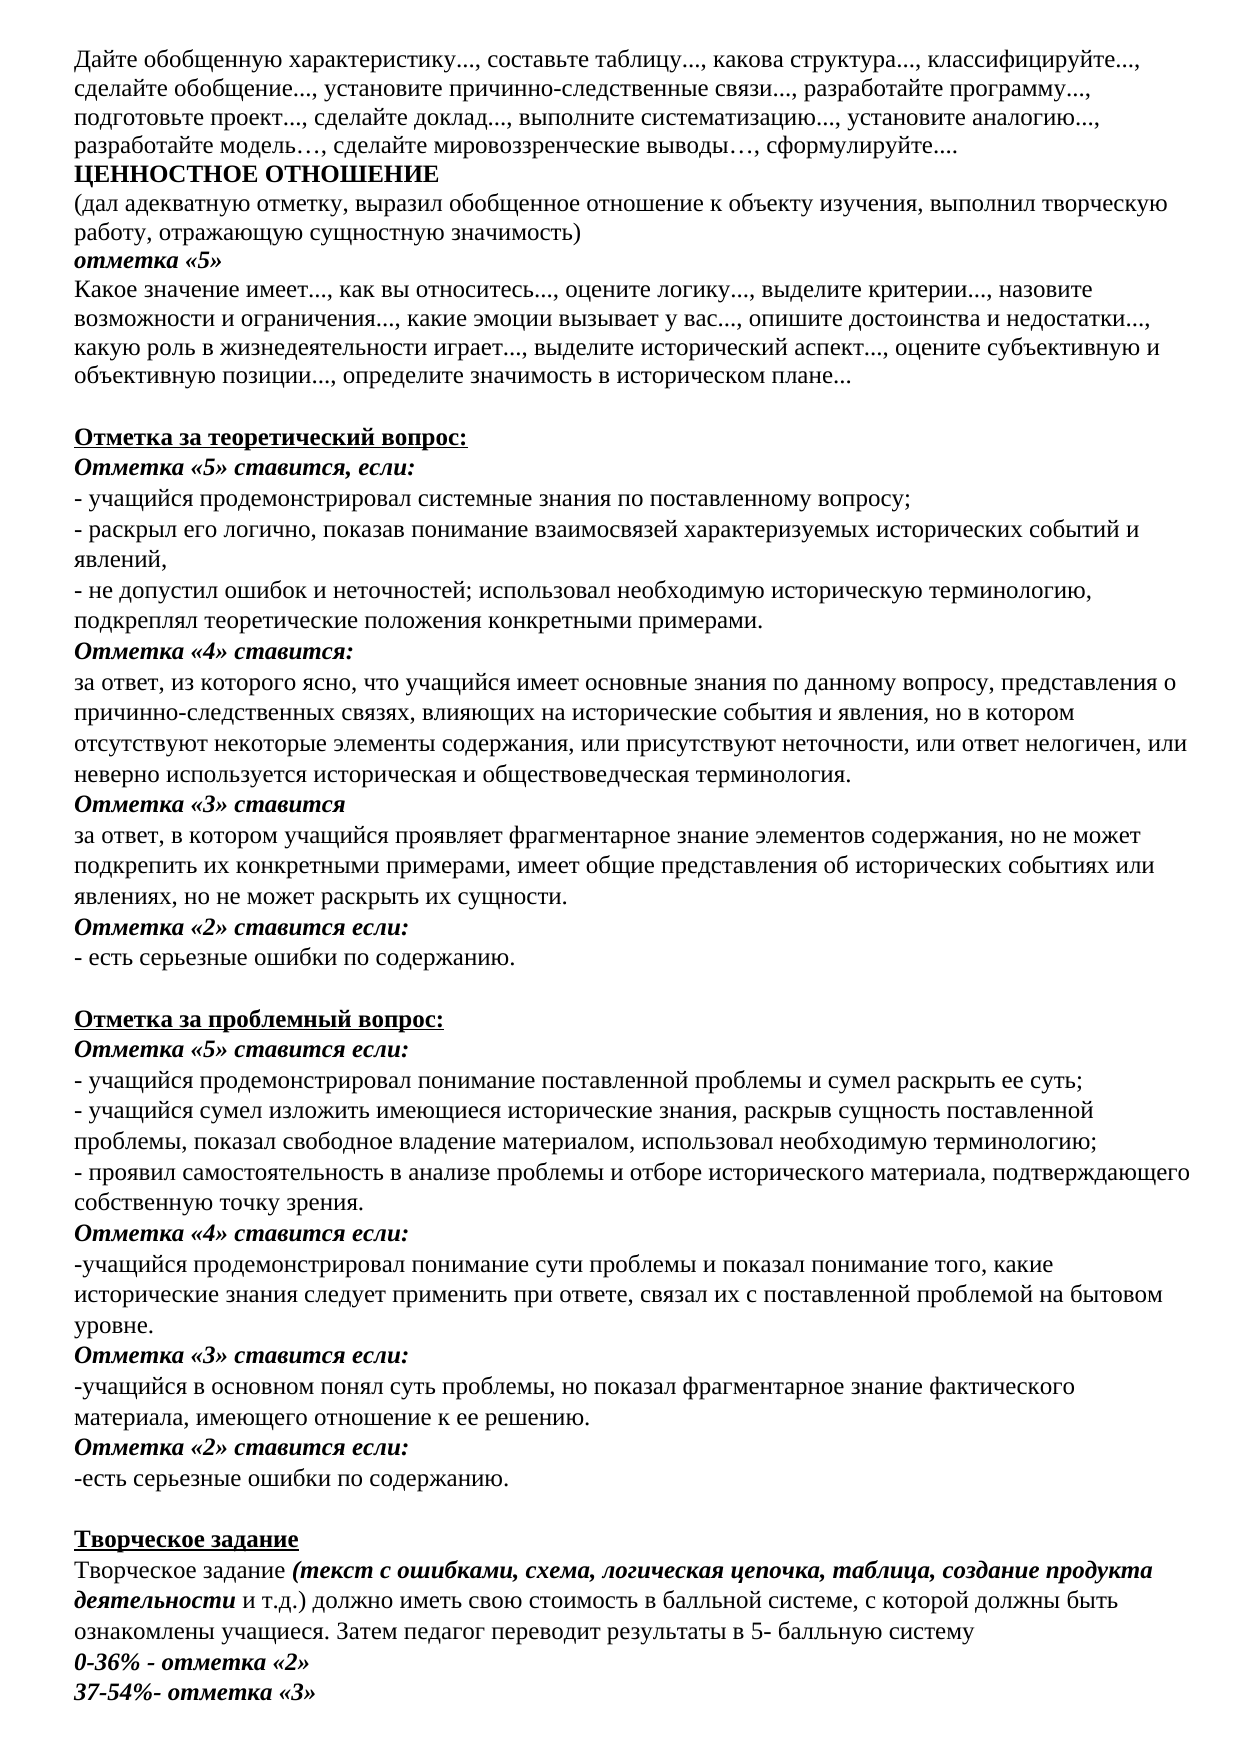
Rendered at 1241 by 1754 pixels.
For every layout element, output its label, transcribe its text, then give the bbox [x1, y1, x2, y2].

text -учащийся в основном понял суть проблемы, но показал фрагментарное знание фактического материала, имеющего отношение к ее решению. [74, 1369, 1196, 1431]
text 37-54%- отметка «3» [74, 1676, 1196, 1706]
text - учащийся продемонстрировал понимание поставленной проблемы и сумел раскрыть ее суть; [74, 1063, 1196, 1094]
text Отметка «3» ставится [74, 787, 1196, 818]
text - есть серьезные ошибки по содержанию. [74, 941, 1196, 971]
text Отметка «4» ставится если: [74, 1216, 1196, 1247]
text Какое значение имеет..., как вы относитесь..., оцените логику..., выделите критерии..., назовите возможности и ограничения..., какие эмоции вызывает у вас..., опишите достоинства и недостатки..., какую роль в жизнедеятельности играет..., выделите исторический аспект..., оцените субъективную и объективную позиции..., определите значимость в историческом плане... [74, 274, 1196, 389]
text Творческое задание [74, 1522, 1196, 1553]
text Творческое задание (текст с ошибками, схема, логическая цепочка, таблица, создание продукта деятельности и т.д.) должно иметь свою стоимость в балльной системе, с которой должны быть ознакомлены учащиеся. Затем педагог переводит результаты в 5- балльную систему [74, 1553, 1196, 1645]
text Отметка за теоретический вопрос: [74, 420, 1196, 451]
text Отметка «2» ставится если: [74, 1431, 1196, 1461]
text за ответ, в котором учащийся проявляет фрагментарное знание элементов содержания, но не может подкрепить их конкретными примерами, имеет общие представления об исторических событиях или явлениях, но не может раскрыть их сущности. [74, 818, 1196, 910]
text Отметка «4» ставится: [74, 634, 1196, 665]
text отметка «5» [74, 246, 1196, 274]
text - проявил самостоятельность в анализе проблемы и отборе исторического материала, подтверждающего собственную точку зрения. [74, 1155, 1196, 1216]
text 0-36% - отметка «2» [74, 1645, 1196, 1676]
text - учащийся сумел изложить имеющиеся исторические знания, раскрыв сущность поставленной проблемы, показал свободное владение материалом, использовал необходимую терминологию; [74, 1094, 1196, 1155]
text -есть серьезные ошибки по содержанию. [74, 1461, 1196, 1492]
text - учащийся продемонстрировал системные знания по поставленному вопросу; [74, 481, 1196, 512]
text -учащийся продемонстрировал понимание сути проблемы и показал понимание того, какие исторические знания следует применить при ответе, связал их с поставленной проблемой на бытовом уровне. [74, 1247, 1196, 1339]
text ЦЕННОСТНОЕ ОТНОШЕНИЕ [74, 159, 1196, 188]
text за ответ, из которого ясно, что учащийся имеет основные знания по данному вопросу, представления о причинно-следственных связях, влияющих на исторические события и явления, но в котором отсутствуют некоторые элементы содержания, или присутствуют неточности, или ответ нелогичен, или неверно используется историческая и обществоведческая терминология. [74, 665, 1196, 787]
text Отметка «3» ставится если: [74, 1339, 1196, 1369]
text - раскрыл его логично, показав понимание взаимосвязей характеризуемых исторических событий и явлений, [74, 512, 1196, 573]
text Отметка за проблемный вопрос: [74, 1002, 1196, 1032]
text Дайте обобщенную характеристику..., составьте таблицу..., какова структура..., классифицируйте..., сделайте обобщение..., установите причинно-следственные связи..., разработайте программу..., подготовьте проект..., сделайте доклад..., выполните систематизацию..., установите аналогию..., разработайте модель…, сделайте мировоззренческие выводы…, сформулируйте.... [74, 44, 1196, 159]
text Отметка «5» ставится если: [74, 1032, 1196, 1063]
text (дал адекватную отметку, выразил обобщенное отношение к объекту изучения, выполнил творческую работу, отражающую сущностную значимость) [74, 188, 1196, 246]
text - не допустил ошибок и неточностей; использовал необходимую историческую терминологию, подкреплял теоретические положения конкретными примерами. [74, 573, 1196, 634]
text Отметка «5» ставится, если: [74, 451, 1196, 481]
text Отметка «2» ставится если: [74, 910, 1196, 941]
